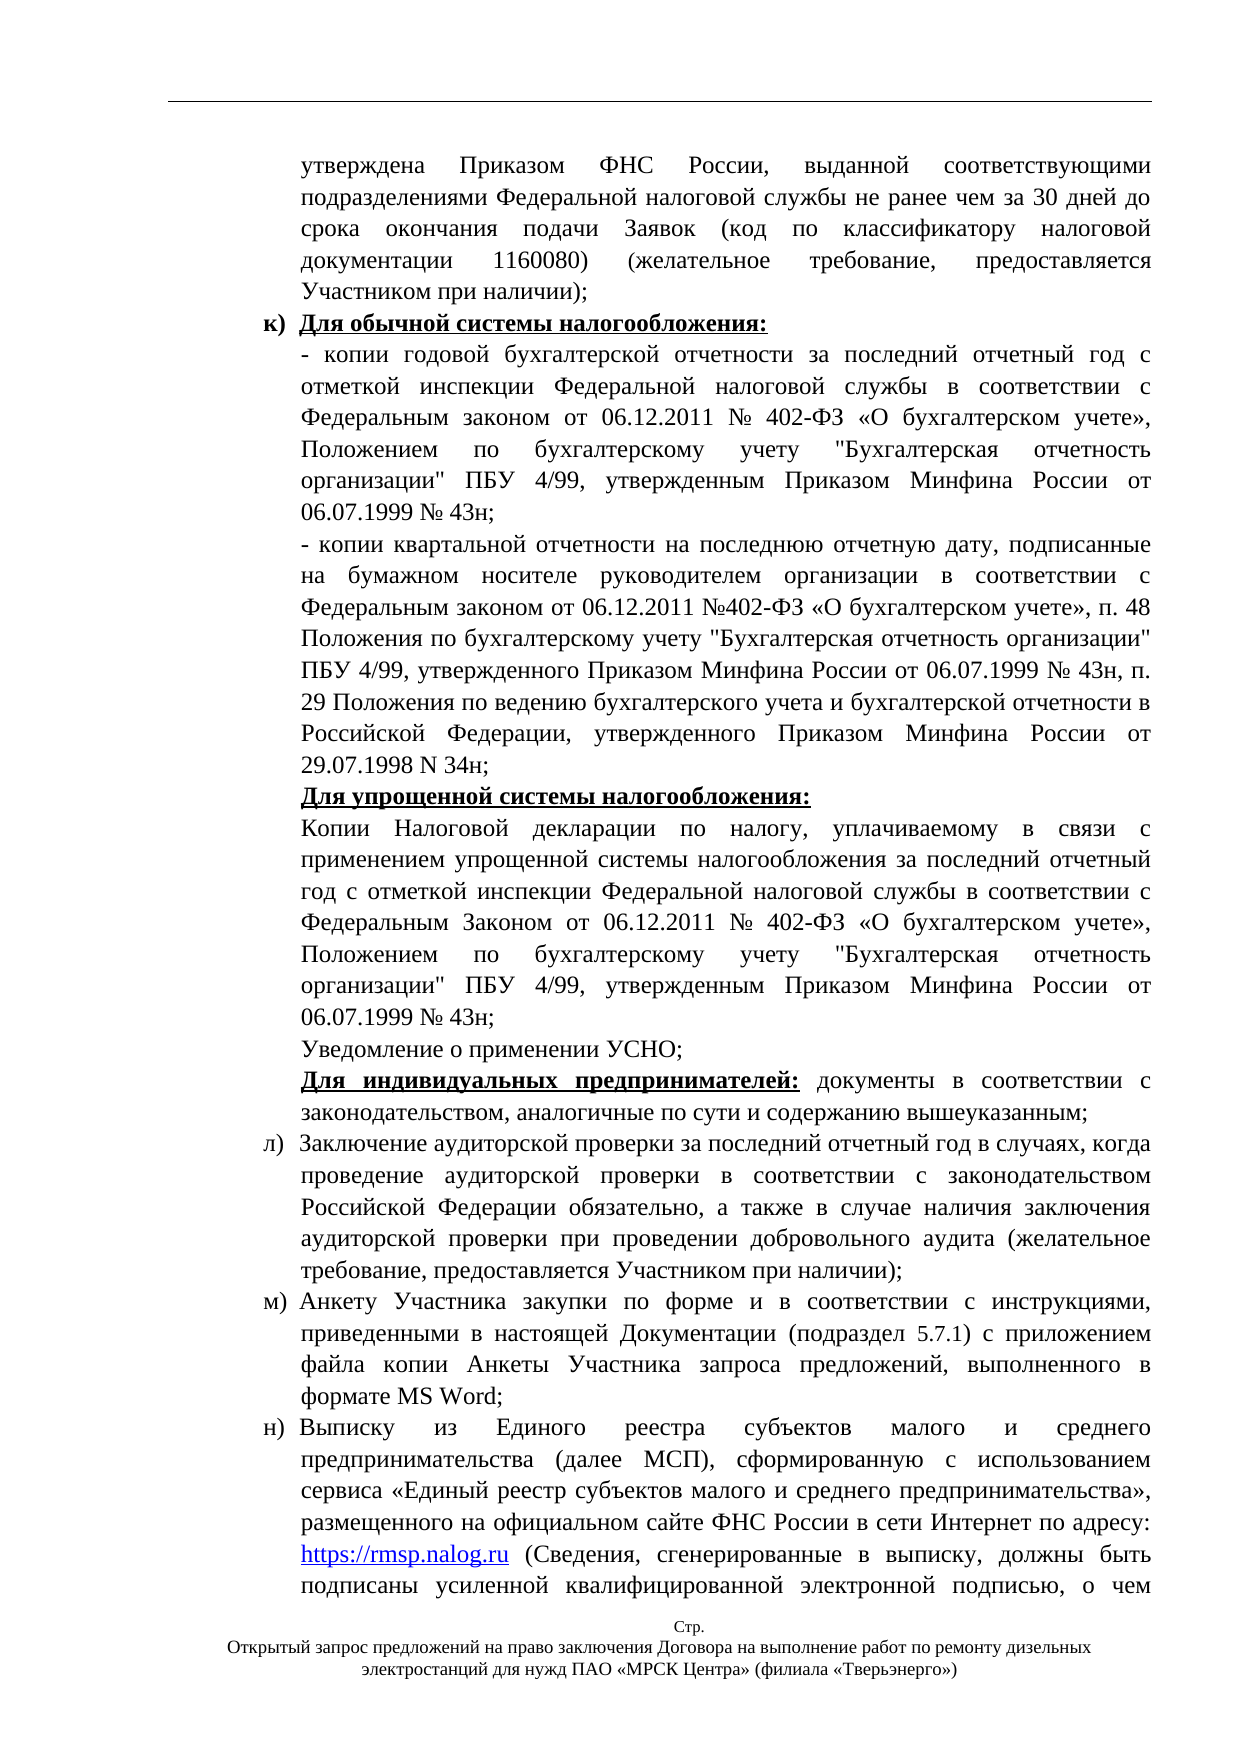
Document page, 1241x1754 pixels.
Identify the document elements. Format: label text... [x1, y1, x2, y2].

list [263, 1412, 1152, 1599]
list Для обычной системы налогообложения: [263, 308, 1152, 337]
list Анкету Участника закупки по форме и в соответствии с инструкциями, приведенными в настоящей Документации (подраздел 5.7.1) с приложением файла копии Анкеты Участника запроса предложений, выполненного в формате MS Word; [263, 1286, 1152, 1410]
list Заключение аудиторской проверки за последний отчетный год в случаях, когда проведение аудиторской проверки в соответствии с законодательством Российской Федерации обязательно, а также в случае наличия заключения аудиторской проверки при проведении добровольного аудита (желательное требование, предоставляется Участником при наличии); [263, 1128, 1152, 1283]
text Уведомление о применении УСНО; [301, 1034, 1152, 1062]
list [263, 150, 1152, 305]
text Копии Налоговой декларации по налогу, уплачиваемому в связи с применением упрощенной системы налогообложения за последний отчетный год с отметкой инспекции Федеральной налоговой службы в соответствии с Федеральным Законом от 06.12.2011 № 402-ФЗ «О бухгалтерском учете», Положением по бухгалтерскому учету "Бухгалтерская отчетность организации" ПБУ 4/99, утвержденным Приказом Минфина России от 06.07.1999 № 43н; [301, 813, 1152, 1031]
text Для упрощенной системы налогообложения: [301, 781, 1152, 810]
text - копии годовой бухгалтерской отчетности за последний отчетный год с отметкой инспекции Федеральной налоговой службы в соответствии с Федеральным законом от 06.12.2011 № 402-ФЗ «О бухгалтерском учете», Положением по бухгалтерскому учету "Бухгалтерская отчетность организации" ПБУ 4/99, утвержденным Приказом Минфина России от 06.07.1999 № 43н; [301, 339, 1152, 526]
text - копии квартальной отчетности на последнюю отчетную дату, подписанные на бумажном носителе руководителем организации в соответствии с Федеральным законом от 06.12.2011 №402-ФЗ «О бухгалтерском учете», п. 48 Положения по бухгалтерскому учету "Бухгалтерская отчетность организации" ПБУ 4/99, утвержденного Приказом Минфина России от 06.07.1999 № 43н, п. 29 Положения по ведению бухгалтерского учета и бухгалтерской отчетности в Российской Федерации, утвержденного Приказом Минфина России от 29.07.1998 N 34н; [301, 529, 1152, 778]
text Для индивидуальных предпринимателей: документы в соответствии с законодательством, аналогичные по сути и содержанию вышеуказанным; [301, 1065, 1152, 1126]
